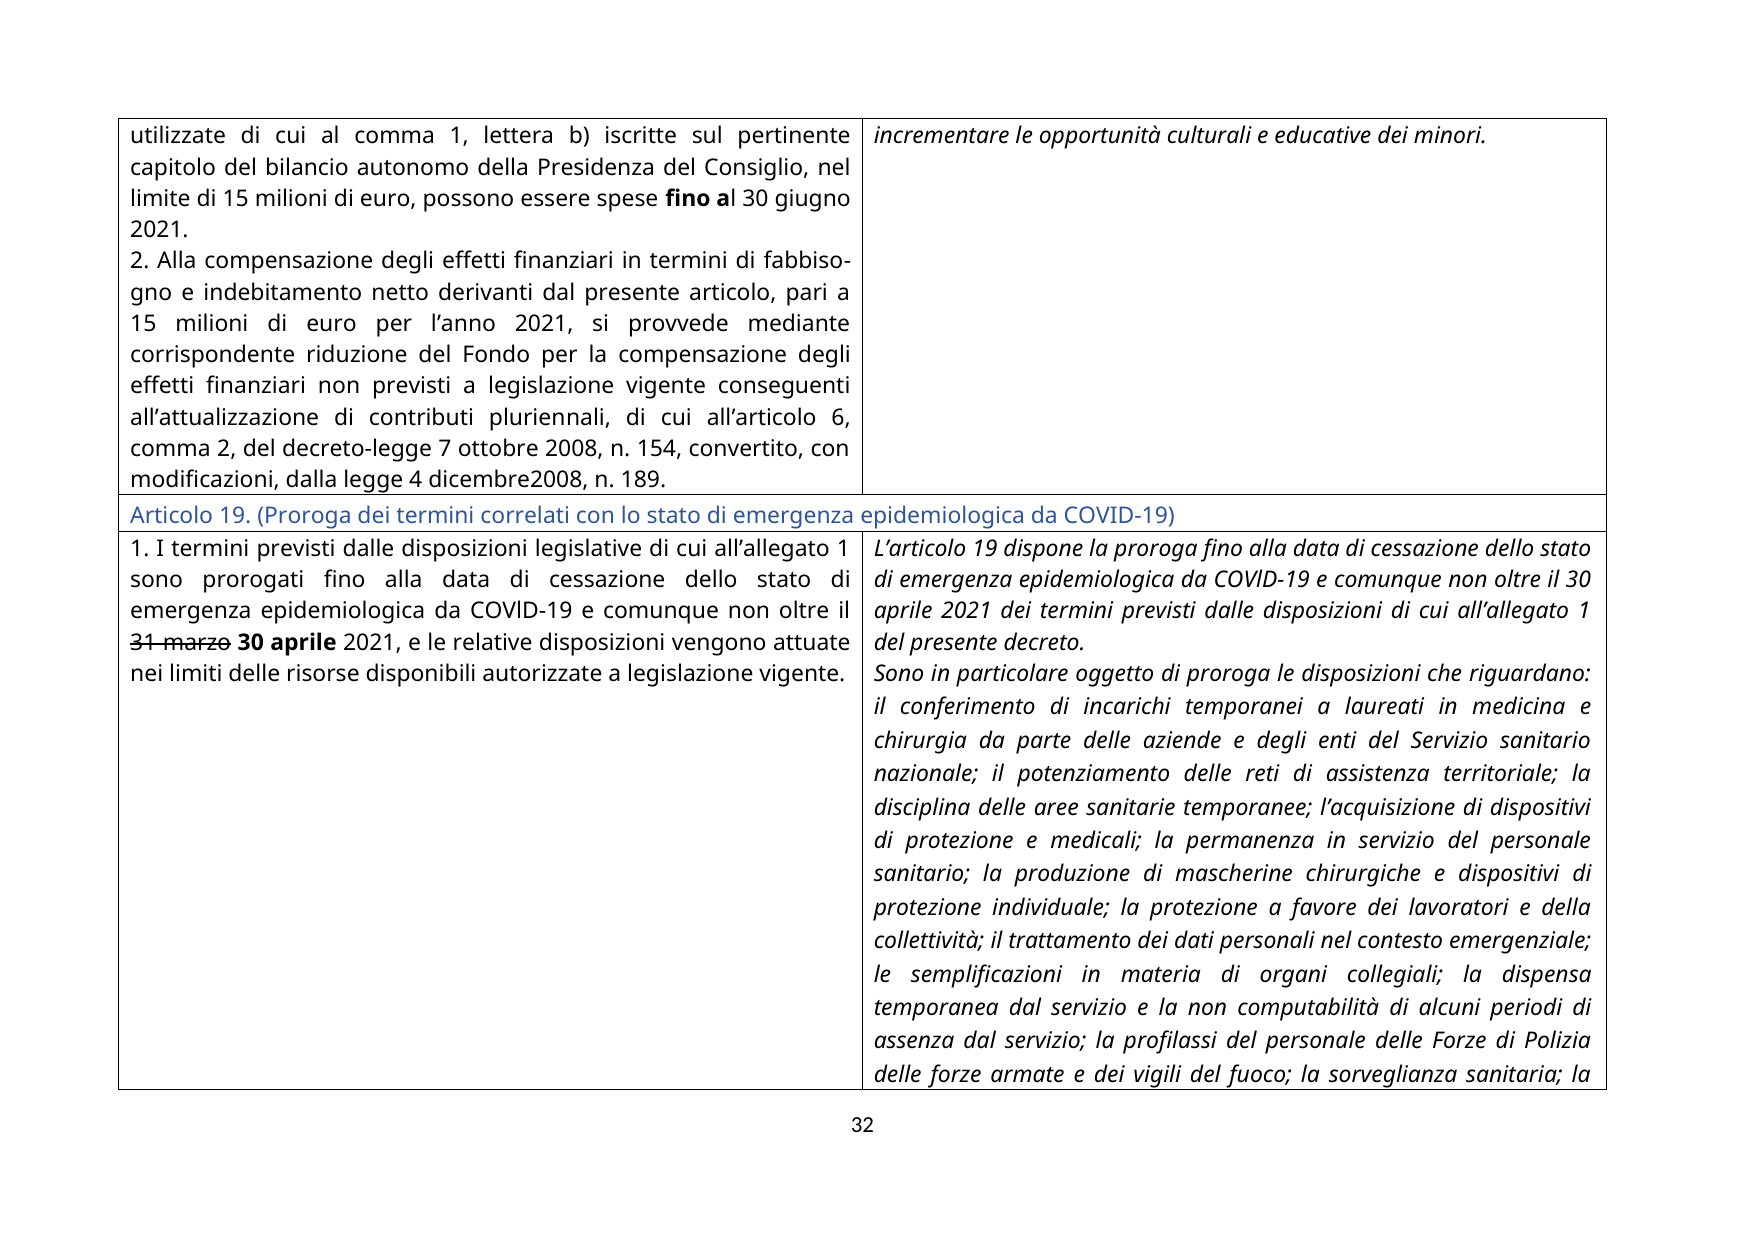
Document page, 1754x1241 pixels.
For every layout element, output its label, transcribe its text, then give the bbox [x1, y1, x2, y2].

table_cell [863, 532, 1606, 1089]
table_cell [863, 119, 1606, 494]
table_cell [119, 532, 862, 1089]
table_cell Articolo 19. (Proroga dei termini correlati con lo stato di emergenza epidemiologica da COVID-19) [119, 495, 1606, 531]
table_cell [119, 119, 862, 494]
